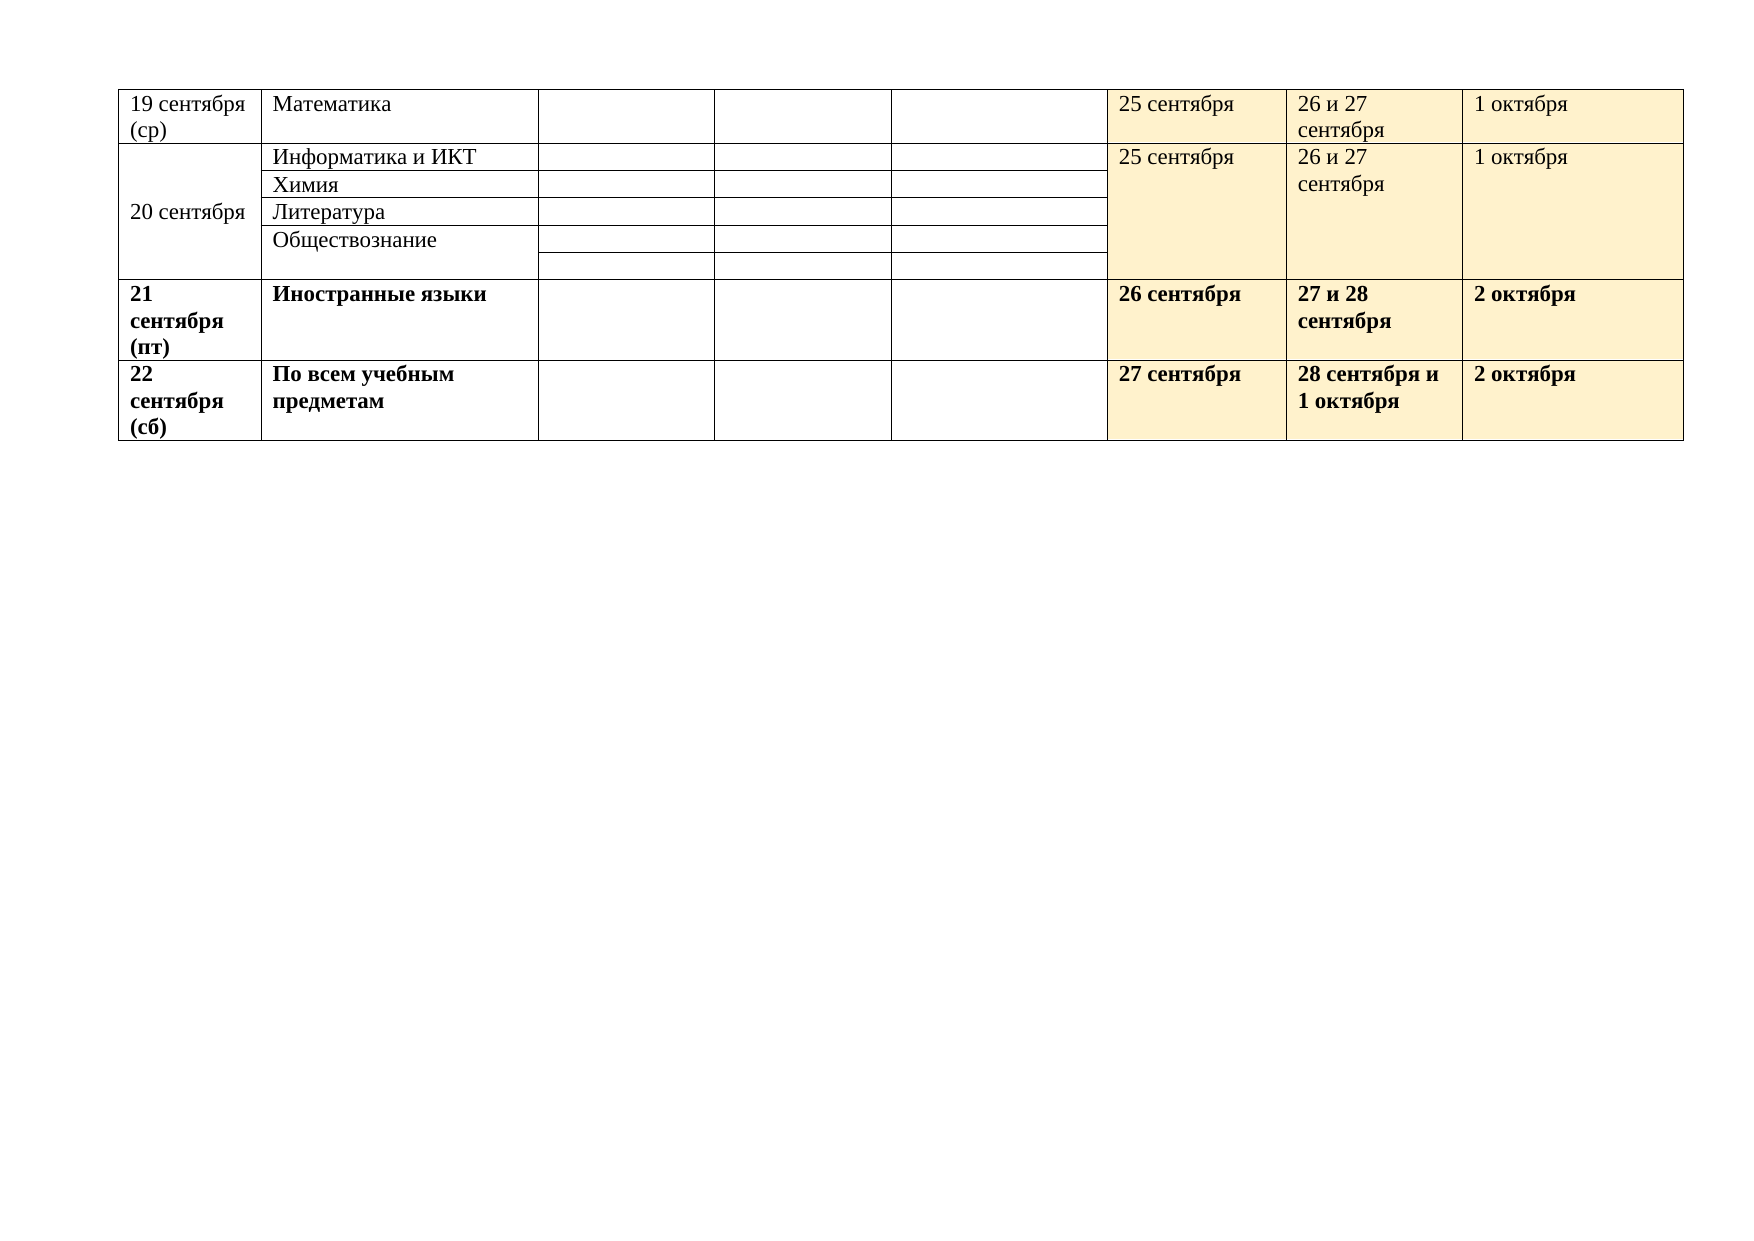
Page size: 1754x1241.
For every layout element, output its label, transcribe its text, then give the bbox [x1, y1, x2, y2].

table_cell [892, 253, 1107, 279]
table_cell Обществознание [262, 226, 538, 279]
table_cell Математика [262, 90, 538, 142]
table_cell [892, 144, 1107, 170]
table_cell 26 сентября [1108, 280, 1286, 359]
table_cell [892, 361, 1107, 439]
table_cell 1 октября [1463, 90, 1683, 142]
table_cell [715, 226, 891, 252]
table_cell [892, 171, 1107, 197]
table_cell 19 сентября (ср) [119, 90, 261, 142]
table_cell [715, 361, 891, 439]
table_cell [715, 198, 891, 224]
table_cell [539, 144, 714, 170]
table_cell Информатика и ИКТ [262, 144, 538, 170]
table_cell [715, 280, 891, 359]
table_cell [715, 171, 891, 197]
table_cell По всем учебным предметам [262, 361, 538, 439]
table_cell [715, 144, 891, 170]
table_cell Иностранные языки [262, 280, 538, 359]
table_cell [715, 253, 891, 279]
table_cell Химия [262, 171, 538, 197]
table_cell [892, 198, 1107, 224]
table_cell [539, 198, 714, 224]
table_cell [892, 226, 1107, 252]
table_cell [539, 226, 714, 252]
table_cell 25 сентября [1108, 144, 1286, 279]
table_cell 26 и 27 сентября [1287, 90, 1462, 142]
table_cell 2 октября [1463, 361, 1683, 439]
table_cell 21 сентября (пт) [119, 280, 261, 359]
table_cell 28 сентября и 1 октября [1287, 361, 1462, 439]
table_cell [539, 253, 714, 279]
table_cell 1 октября [1463, 144, 1683, 279]
table_cell 26 и 27 сентября [1287, 144, 1462, 279]
table_cell Литература [262, 198, 538, 224]
table_cell [539, 280, 714, 359]
table_cell [715, 90, 891, 142]
table_cell [892, 90, 1107, 142]
table_cell 20 сентября [119, 144, 261, 279]
table_cell 27 и 28 сентября [1287, 280, 1462, 359]
table_cell 2 октября [1463, 280, 1683, 359]
table_cell 27 сентября [1108, 361, 1286, 439]
table_cell 22 сентября (сб) [119, 361, 261, 439]
table_cell [539, 171, 714, 197]
table_cell [539, 361, 714, 439]
table_cell 25 сентября [1108, 90, 1286, 142]
table_cell [539, 90, 714, 142]
table_cell [892, 280, 1107, 359]
